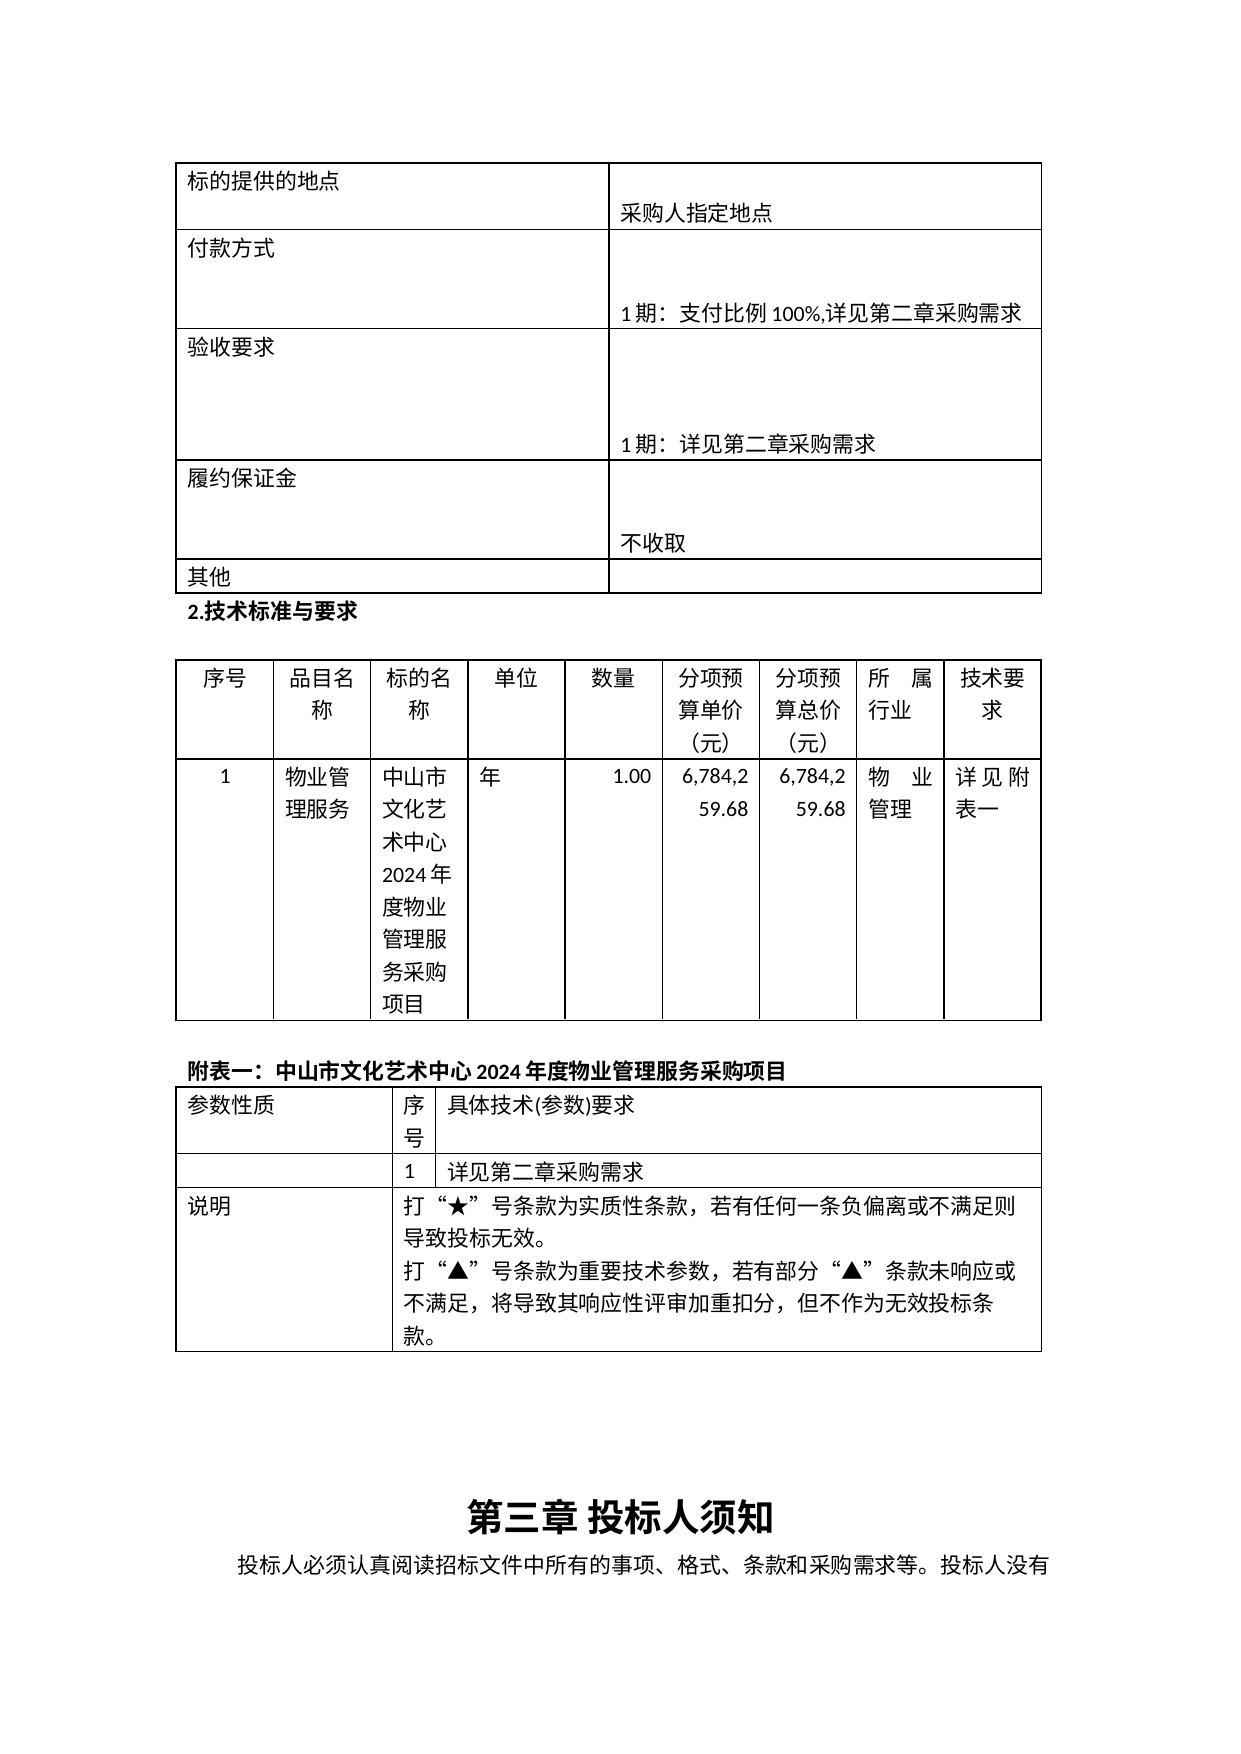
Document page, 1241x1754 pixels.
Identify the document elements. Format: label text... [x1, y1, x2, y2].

table_cell 6,784,259.68 [760, 760, 856, 1019]
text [187, 1547, 1053, 1580]
table_header 具体技术(参数)要求 [436, 1088, 1041, 1153]
table_cell 履约保证金 [177, 461, 608, 558]
table_cell 详见附表一 [945, 760, 1040, 1019]
table_cell 年 [469, 760, 564, 1019]
table_cell 详见第二章采购需求 [436, 1154, 1041, 1187]
table_cell 验收要求 [177, 329, 608, 459]
table_header 所属行业 [857, 661, 943, 758]
table_cell 1 [393, 1154, 435, 1187]
table_cell 说明 [177, 1188, 392, 1351]
text 第三章 投标人须知 [187, 1482, 1053, 1547]
table_cell 1期：详见第二章采购需求 [610, 329, 1041, 459]
table_cell 1 [177, 760, 273, 1019]
table_cell [610, 560, 1041, 592]
table_cell 中山市文化艺术中心2024年度物业管理服务采购项目 [371, 760, 467, 1019]
table_cell 采购人指定地点 [610, 164, 1041, 228]
table_header 单位 [469, 661, 564, 758]
table_header 标的名称 [371, 661, 467, 758]
table_header 序号 [393, 1088, 435, 1153]
table_cell [177, 1154, 392, 1187]
table_cell 物业管理服务 [274, 760, 370, 1019]
table_header 品目名称 [274, 661, 370, 758]
table_header 分项预算总价（元） [760, 661, 856, 758]
table_cell 其他 [177, 560, 608, 592]
table_header 参数性质 [177, 1088, 392, 1153]
table_header 序号 [177, 661, 273, 758]
table_cell 付款方式 [177, 230, 608, 328]
table_header 技术要求 [945, 661, 1040, 758]
table_cell 6,784,259.68 [663, 760, 759, 1019]
table_cell 1期：支付比例100%,详见第二章采购需求 [610, 230, 1041, 328]
table_header 分项预算单价（元） [663, 661, 759, 758]
table_cell 1.00 [566, 760, 662, 1019]
text 2.技术标准与要求 [187, 594, 1053, 626]
table_cell 不收取 [610, 461, 1041, 558]
table_cell 打“★”号条款为实质性条款，若有任何一条负偏离或不满足则导致投标无效。 打“▲”号条款为重要技术参数，若有部分“▲”条款未响应或不满足，将导致其响应性评审加重扣分，但不作为无效投标条款。 [393, 1188, 1041, 1351]
table_header 数量 [566, 661, 662, 758]
table_cell 标的提供的地点 [177, 164, 608, 228]
text 附表一：中山市文化艺术中心2024年度物业管理服务采购项目 [187, 1053, 1053, 1086]
table_cell 物业管理 [857, 760, 943, 1019]
